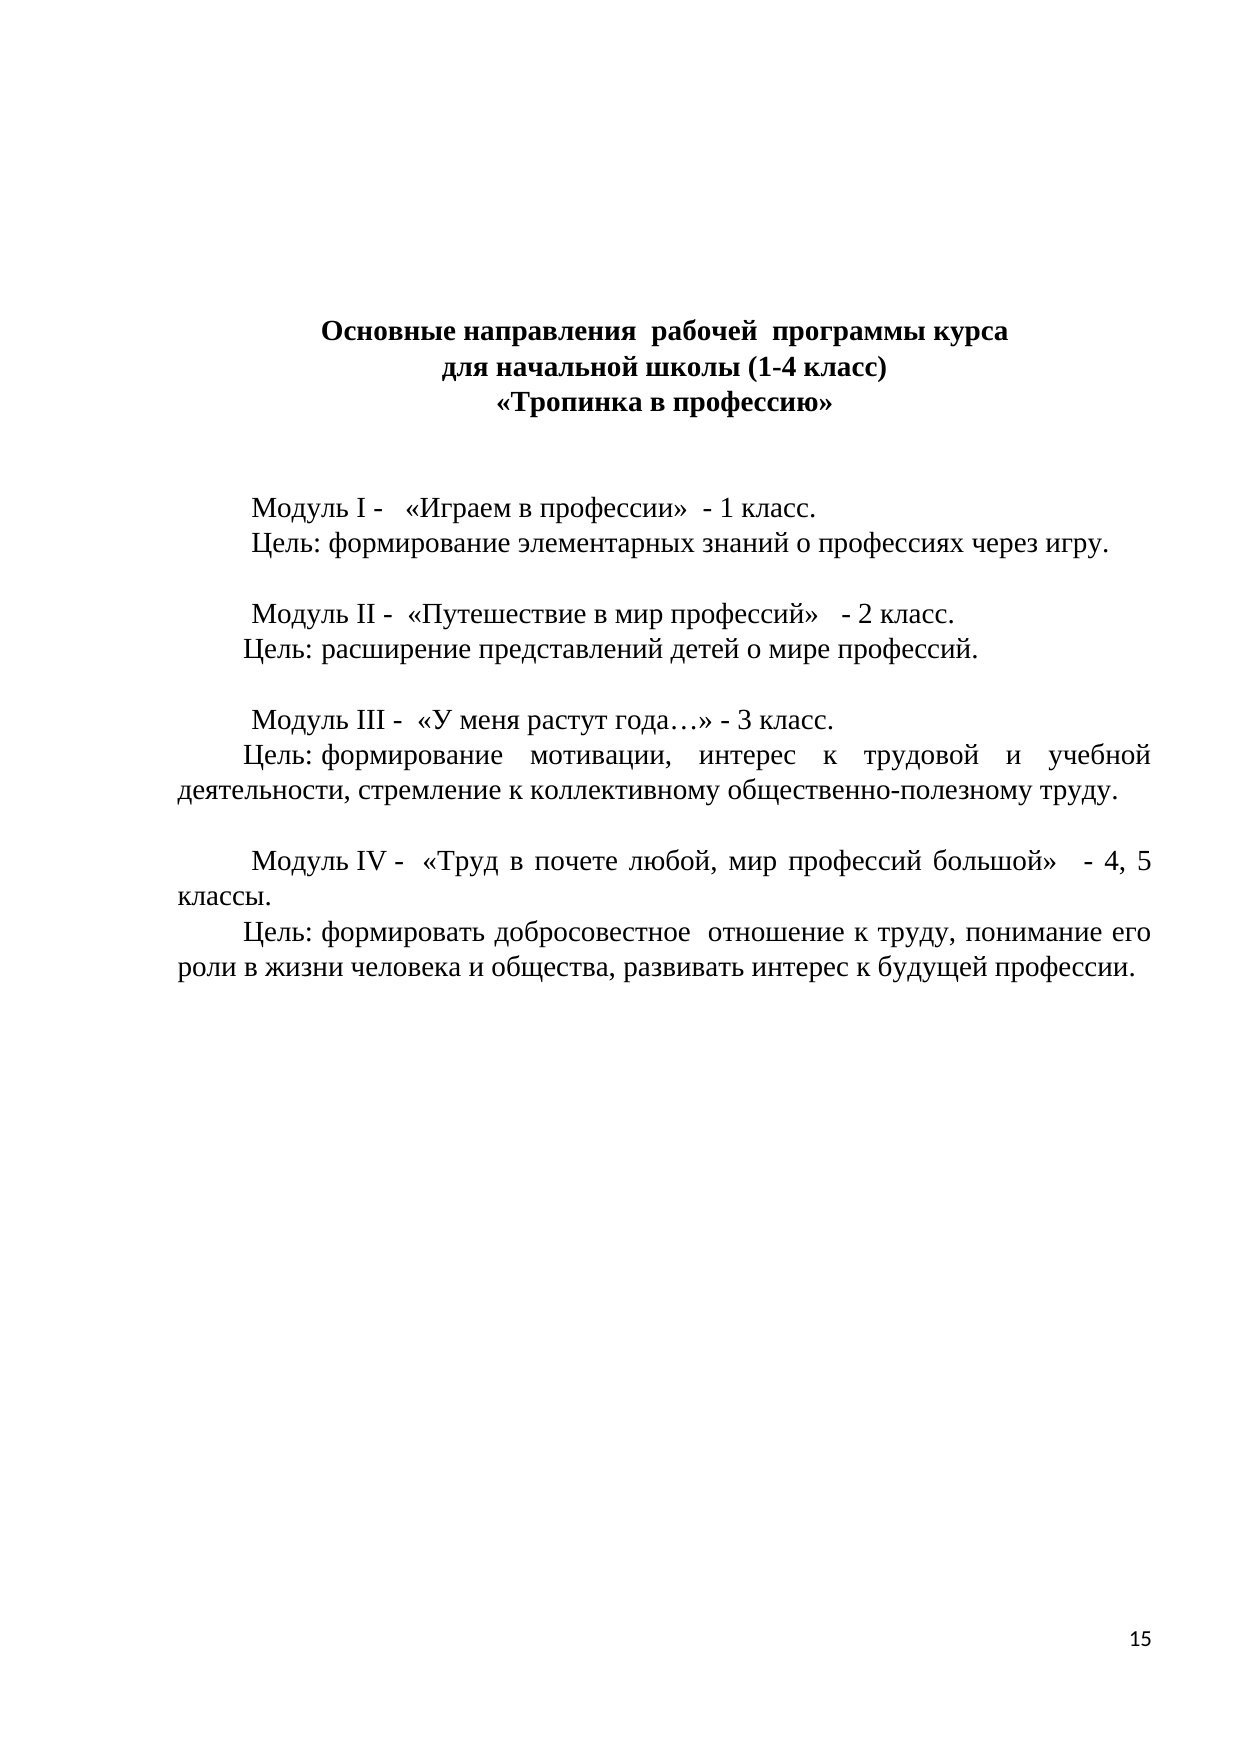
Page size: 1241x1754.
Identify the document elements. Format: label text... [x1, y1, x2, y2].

text Модуль IV - «Труд в почете любой, мир профессий большой» - 4, 5 классы. [177, 841, 1152, 912]
text Модуль III - «У меня растут года…» - 3 класс. [177, 700, 1152, 735]
text Цель: расширение представлений детей о мире профессий. [177, 629, 1152, 665]
text Цель: формировать добросовестное отношение к труду, понимание его роли в жизни человека и общества, развивать интерес к будущей профессии. [177, 912, 1152, 982]
text для начальной школы (1-4 класс) [177, 347, 1152, 382]
text Модуль I - «Играем в профессии» - 1 класс. [177, 488, 1152, 523]
text Цель: формирование мотивации, интерес к трудовой и учебной деятельности, стремление к коллективному общественно-полезному труду. [177, 735, 1152, 806]
text Модуль II - «Путешествие в мир профессий» - 2 класс. [177, 594, 1152, 629]
text «Тропинка в профессию» [177, 382, 1152, 417]
text Основные направления рабочей программы курса [177, 312, 1152, 347]
text Цель: формирование элементарных знаний о профессиях через игру. [162, 523, 1152, 559]
